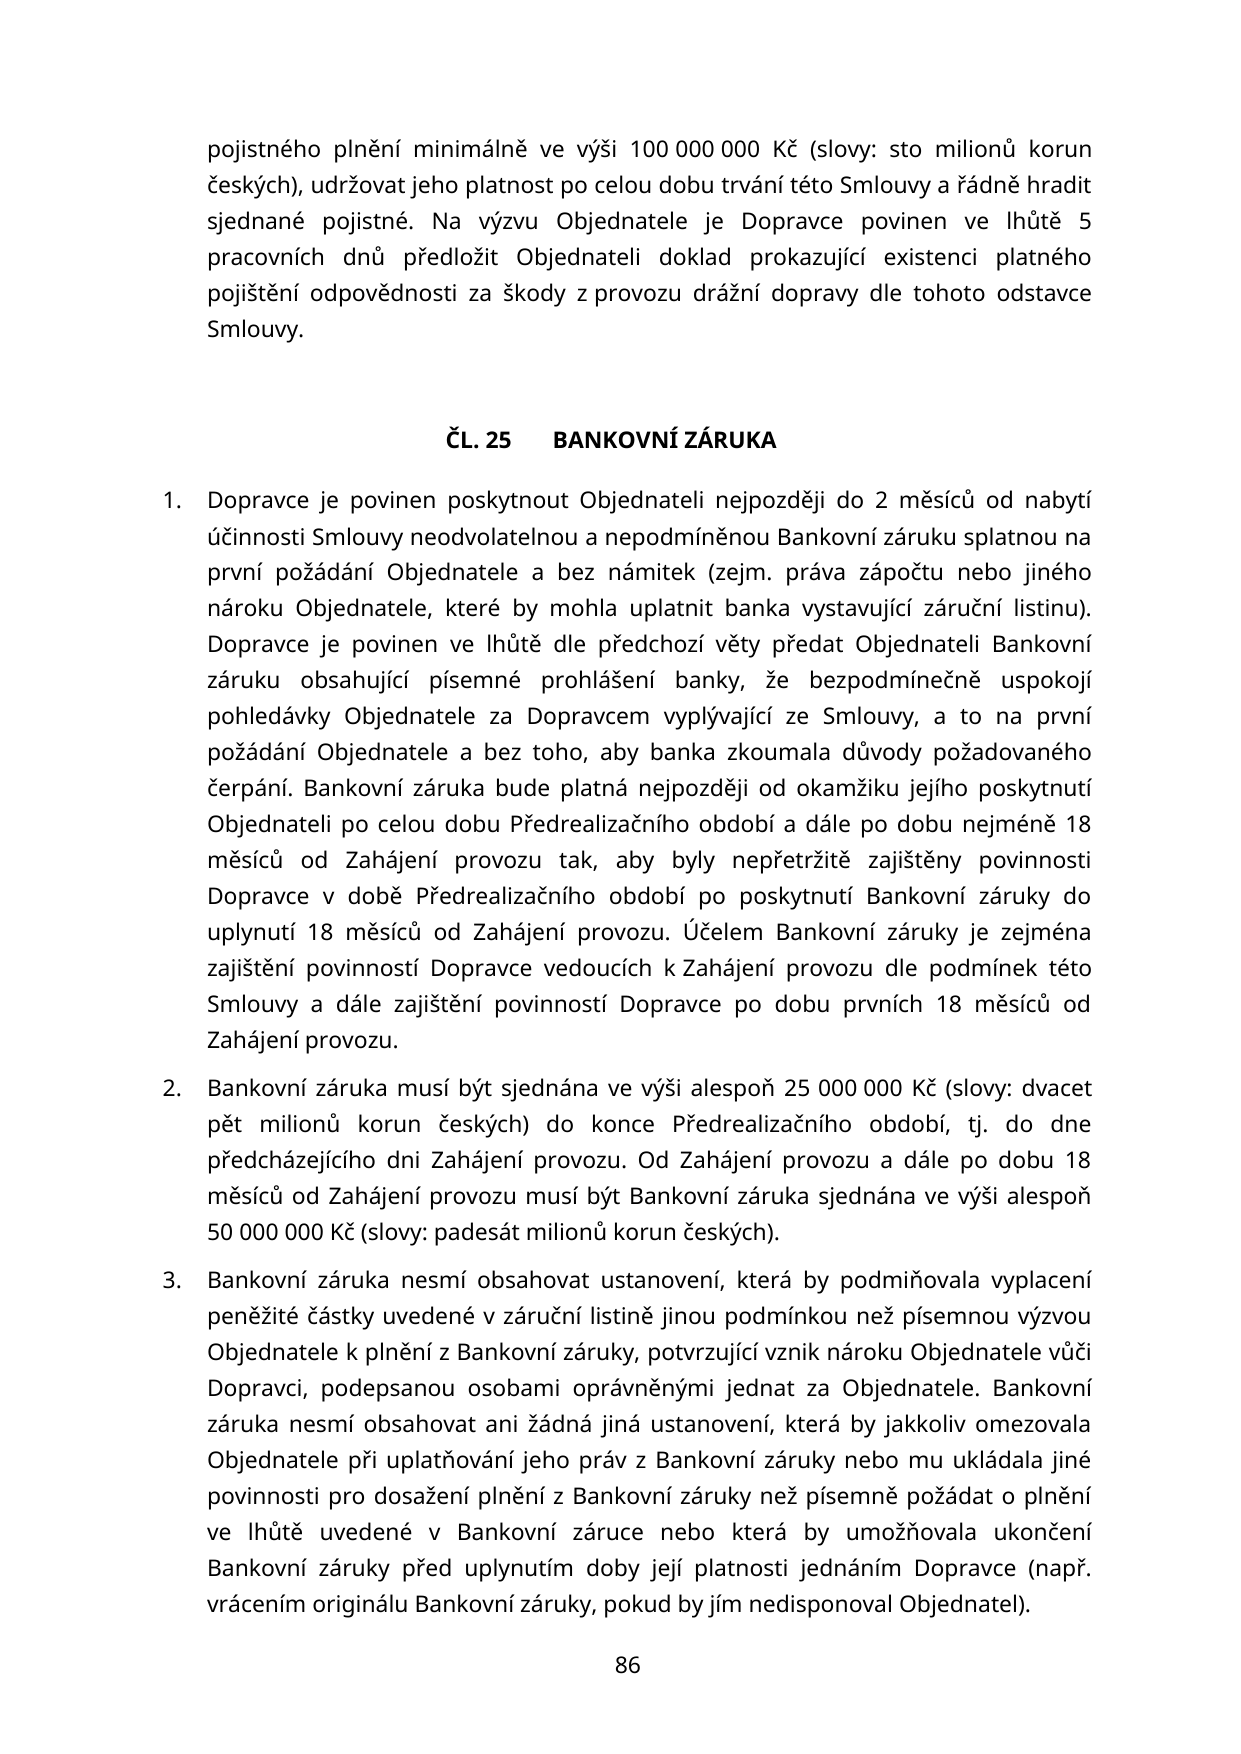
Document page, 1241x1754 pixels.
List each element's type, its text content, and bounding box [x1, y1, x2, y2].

list Bankovní záruka nesmí obsahovat ustanovení, která by podmiňovala vyplacení peněžité částky uvedené v záruční listině jinou podmínkou než písemnou výzvou Objednatele k plnění z Bankovní záruky, potvrzující vznik nároku Objednatele vůči Dopravci, podepsanou osobami oprávněnými jednat za Objednatele. Bankovní záruka nesmí obsahovat ani žádná jiná ustanovení, která by jakkoliv omezovala Objednatele při uplatňování jeho práv z Bankovní záruky nebo mu ukládala jiné povinnosti pro dosažení plnění z Bankovní záruky než písemně požádat o plnění ve lhůtě uvedené v Bankovní záruce nebo která by umožňovala ukončení Bankovní záruky před uplynutím doby její platnosti jednáním Dopravce (např. vrácením originálu Bankovní záruky, pokud by jím nedisponoval Objednatel). [162, 1264, 1093, 1619]
subtitle BANKOVNÍ ZÁRUKA [162, 423, 1093, 455]
list Bankovní záruka musí být sjednána ve výši alespoň 25 000 000 Kč (slovy: dvacet pět milionů korun českých) do konce Předrealizačního období, tj. do dne předcházejícího dni Zahájení provozu. Od Zahájení provozu a dále po dobu 18 měsíců od Zahájení provozu musí být Bankovní záruka sjednána ve výši alespoň 50 000 000 Kč (slovy: padesát milionů korun českých). [162, 1072, 1093, 1247]
list Dopravce je povinen poskytnout Objednateli nejpozději do 2 měsíců od nabytí účinnosti Smlouvy neodvolatelnou a nepodmíněnou Bankovní záruku splatnou na první požádání Objednatele a bez námitek (zejm. práva zápočtu nebo jiného nároku Objednatele, které by mohla uplatnit banka vystavující záruční listinu). Dopravce je povinen ve lhůtě dle předchozí věty předat Objednateli Bankovní záruku obsahující písemné prohlášení banky, že bezpodmínečně uspokojí pohledávky Objednatele za Dopravcem vyplývající ze Smlouvy, a to na první požádání Objednatele a bez toho, aby banka zkoumala důvody požadovaného čerpání. Bankovní záruka bude platná nejpozději od okamžiku jejího poskytnutí Objednateli po celou dobu Předrealizačního období a dále po dobu nejméně 18 měsíců od Zahájení provozu tak, aby byly nepřetržitě zajištěny povinnosti Dopravce v době Předrealizačního období po poskytnutí Bankovní záruky do uplynutí 18 měsíců od Zahájení provozu. Účelem Bankovní záruky je zejména zajištění povinností Dopravce vedoucích k Zahájení provozu dle podmínek této Smlouvy a dále zajištění povinností Dopravce po dobu prvních 18 měsíců od Zahájení provozu. [162, 484, 1093, 1055]
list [162, 133, 1093, 344]
